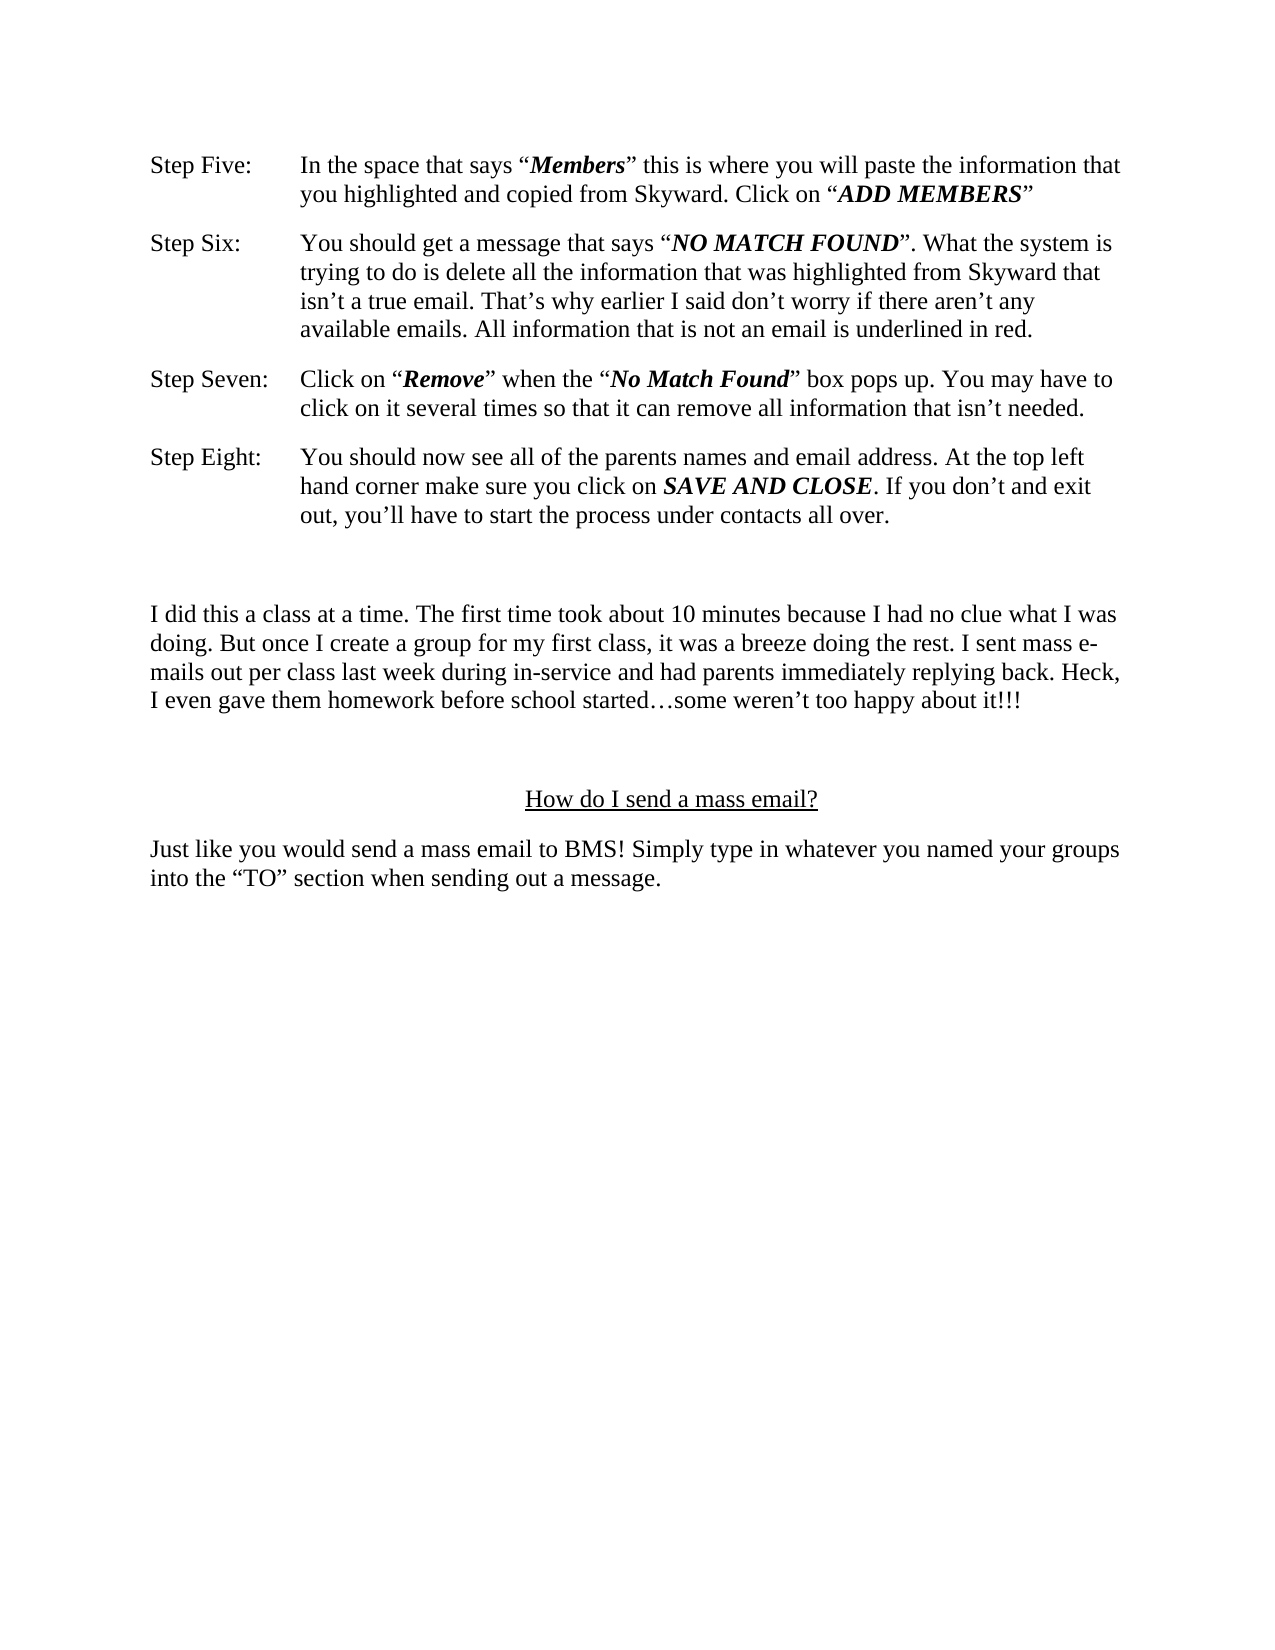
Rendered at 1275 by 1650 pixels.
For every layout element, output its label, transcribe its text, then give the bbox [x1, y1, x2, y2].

text I did this a class at a time. The first time took about 10 minutes because I had no clue what I was doing. But once I create a group for my first class, it was a breeze doing the rest. I sent mass e-mails out per class last week during in-service and had parents immediately replying back. Heck, I even gave them homework before school started…some weren’t too happy about it!!! [150, 599, 1125, 714]
text Step Five: In the space that says “Members” this is where you will paste the information that you highlighted and copied from Skyward. Click on “ADD MEMBERS” [150, 150, 1125, 207]
text Step Eight: You should now see all of the parents names and email address. At the top left hand corner make sure you click on SAVE AND CLOSE. If you don’t and exit out, you’ll have to start the process under contacts all over. [150, 442, 1125, 529]
text Step Six: You should get a message that says “NO MATCH FOUND”. What the system is trying to do is delete all the information that was highlighted from Skyward that isn’t a true email. That’s why earlier I said don’t worry if there aren’t any available emails. All information that is not an email is underlined in red. [150, 228, 1125, 343]
text How do I send a mass email? [450, 784, 1125, 813]
text Step Seven: Click on “Remove” when the “No Match Found” box pops up. You may have to click on it several times so that it can remove all information that isn’t needed. [150, 364, 1125, 422]
text Just like you would send a mass email to BMS! Simply type in whatever you named your groups into the “TO” section when sending out a message. [150, 834, 1125, 892]
